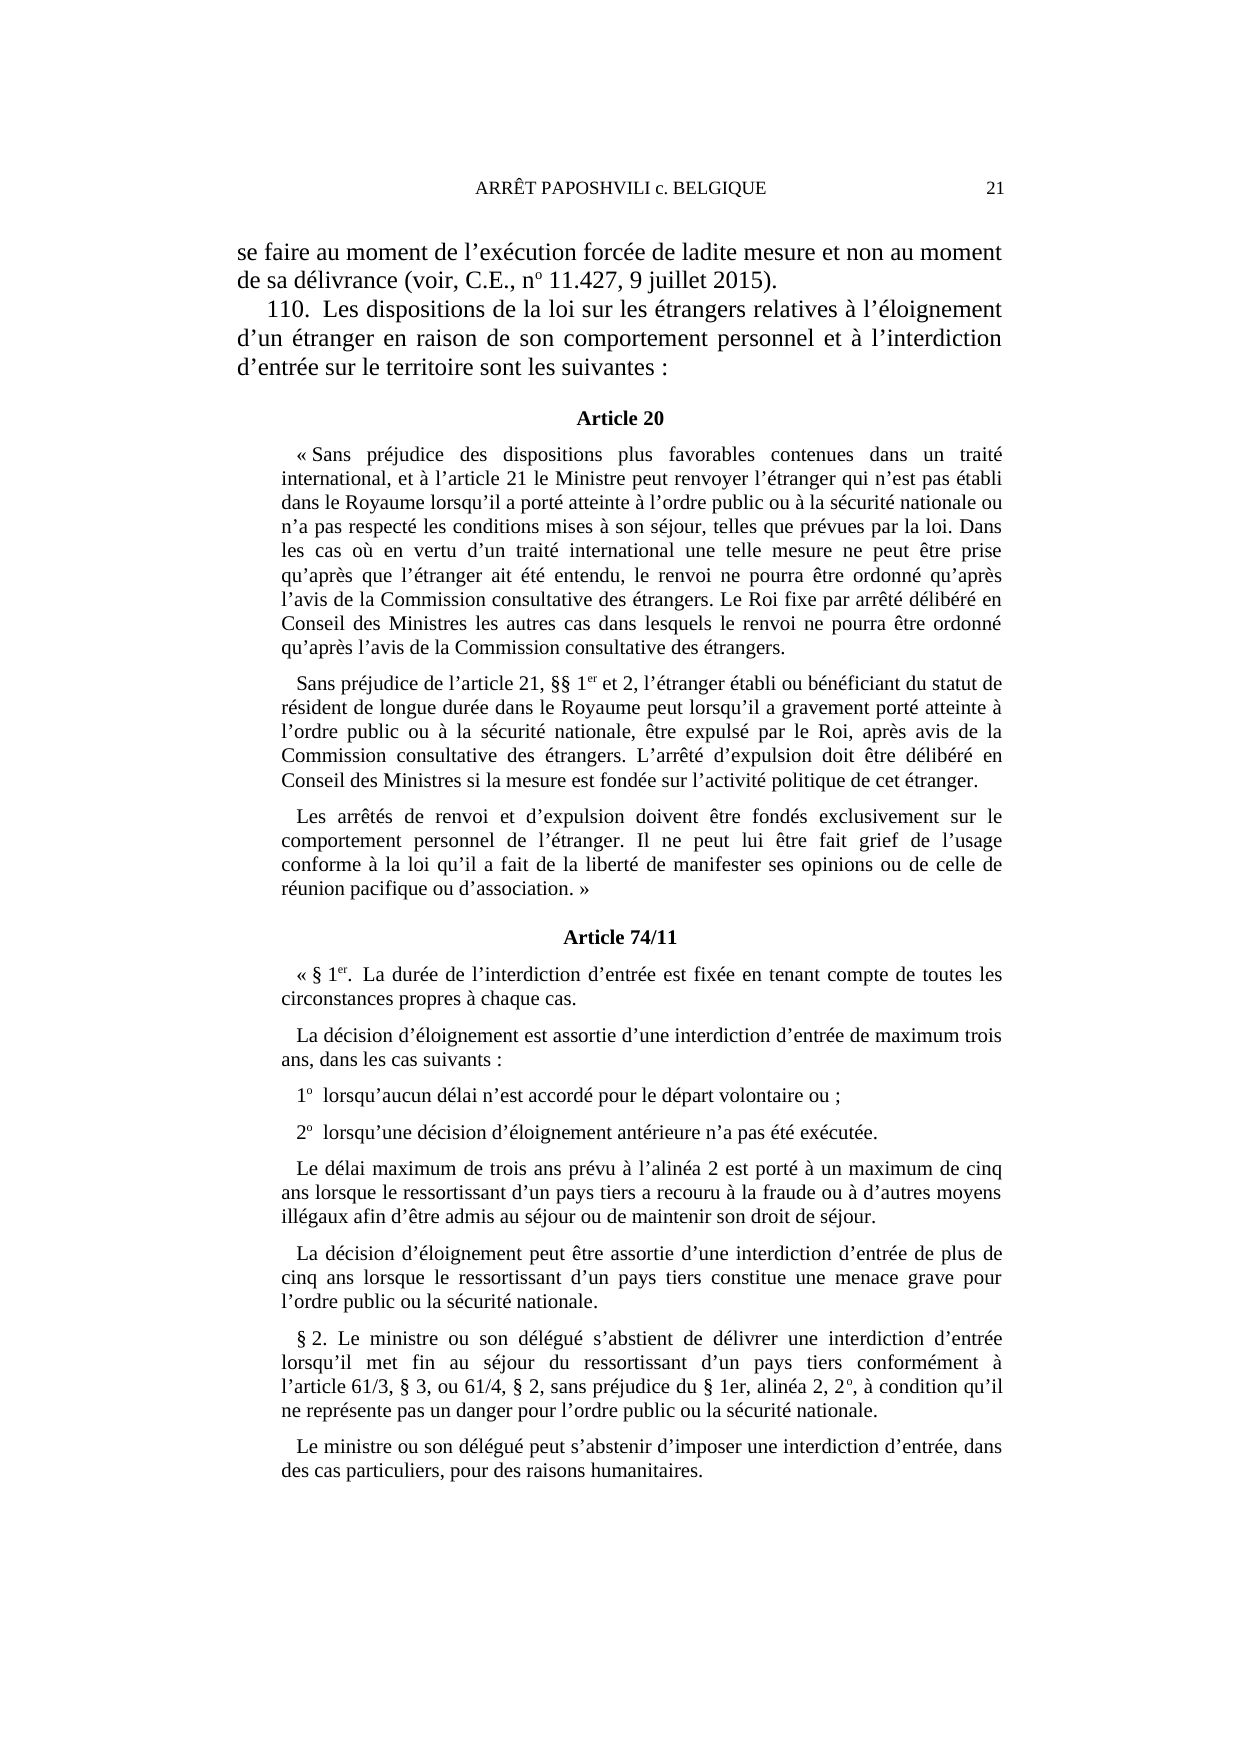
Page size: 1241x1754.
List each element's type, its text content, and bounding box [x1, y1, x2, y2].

title Article 20 [237, 406, 1003, 430]
text La décision d’éloignement peut être assortie d’une interdiction d’entrée de plus de cinq ans lorsque le ressortissant d’un pays tiers constitue une menace grave pour l’ordre public ou la sécurité nationale. [281, 1241, 1003, 1313]
text Les arrêtés de renvoi et d’expulsion doivent être fondés exclusivement sur le comportement personnel de l’étranger. Il ne peut lui être fait grief de l’usage conforme à la loi qu’il a fait de la liberté de manifester ses opinions ou de celle de réunion pacifique ou d’association. » [281, 804, 1003, 900]
text « Sans préjudice des dispositions plus favorables contenues dans un traité international, et à l’article 21 le Ministre peut renvoyer l’étranger qui n’est pas établi dans le Royaume lorsqu’il a porté atteinte à l’ordre public ou à la sécurité nationale ou n’a pas respecté les conditions mises à son séjour, telles que prévues par la loi. Dans les cas où en vertu d’un traité international une telle mesure ne peut être prise qu’après que l’étranger ait été entendu, le renvoi ne pourra être ordonné qu’après l’avis de la Commission consultative des étrangers. Le Roi fixe par arrêté délibéré en Conseil des Ministres les autres cas dans lesquels le renvoi ne pourra être ordonné qu’après l’avis de la Commission consultative des étrangers. [281, 442, 1003, 659]
text 110. Les dispositions de la loi sur les étrangers relatives à l’éloignement d’un étranger en raison de son comportement personnel et à l’interdiction d’entrée sur le territoire sont les suivantes : [237, 294, 1003, 381]
text § 2. Le ministre ou son délégué s’abstient de délivrer une interdiction d’entrée lorsqu’il met fin au séjour du ressortissant d’un pays tiers conformément à l’article 61/3, § 3, ou 61/4, § 2, sans préjudice du § 1er, alinéa 2, 2o, à condition qu’il ne représente pas un danger pour l’ordre public ou la sécurité nationale. [281, 1326, 1003, 1422]
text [237, 237, 1003, 294]
text « § 1er. La durée de l’interdiction d’entrée est fixée en tenant compte de toutes les circonstances propres à chaque cas. [281, 962, 1003, 1010]
title Article 74/11 [237, 925, 1003, 949]
text Le ministre ou son délégué peut s’abstenir d’imposer une interdiction d’entrée, dans des cas particuliers, pour des raisons humanitaires. [281, 1434, 1003, 1482]
text La décision d’éloignement est assortie d’une interdiction d’entrée de maximum trois ans, dans les cas suivants : [281, 1022, 1003, 1071]
text Le délai maximum de trois ans prévu à l’alinéa 2 est porté à un maximum de cinq ans lorsque le ressortissant d’un pays tiers a recouru à la fraude ou à d’autres moyens illégaux afin d’être admis au séjour ou de maintenir son droit de séjour. [281, 1156, 1003, 1228]
text Sans préjudice de l’article 21, §§ 1er et 2, l’étranger établi ou bénéficiant du statut de résident de longue durée dans le Royaume peut lorsqu’il a gravement porté atteinte à l’ordre public ou à la sécurité nationale, être expulsé par le Roi, après avis de la Commission consultative des étrangers. L’arrêté d’expulsion doit être délibéré en Conseil des Ministres si la mesure est fondée sur l’activité politique de cet étranger. [281, 671, 1003, 792]
text 2o lorsqu’une décision d’éloignement antérieure n’a pas été exécutée. [281, 1120, 1003, 1144]
text 1o lorsqu’aucun délai n’est accordé pour le départ volontaire ou ; [281, 1083, 1003, 1107]
